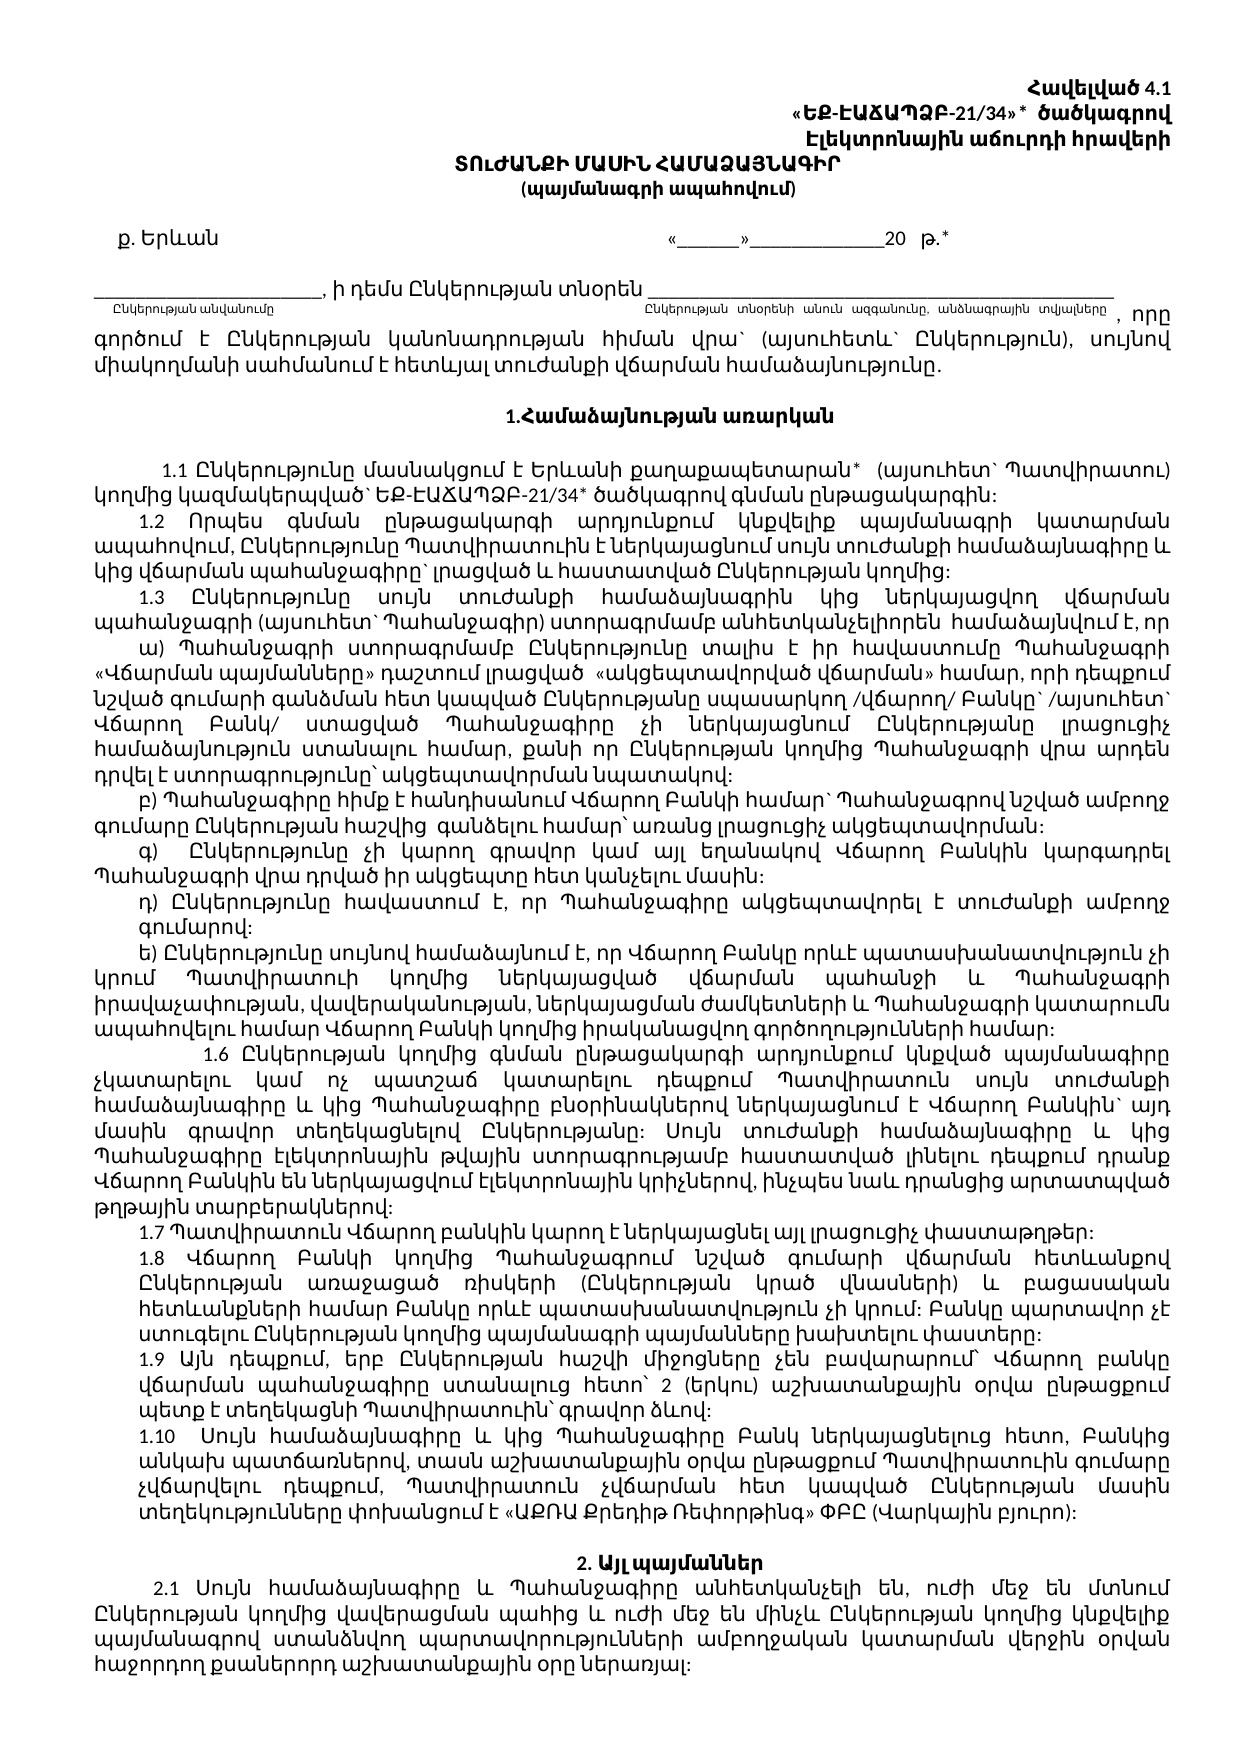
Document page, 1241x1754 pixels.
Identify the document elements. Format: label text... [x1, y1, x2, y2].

text դ) Ընկերությունը հավաստում է, որ Պահանջագիրը ակցեպտավորել է տուժանքի ամբողջ գումարով: [138, 889, 1171, 940]
text ա) Պահանջագրի ստորագրմամբ Ընկերությունը տալիս է իր հավաստումը Պահանջագրի «Վճարման պայմանները» դաշտում լրացված «ակցեպտավորված վճարման» համար, որի դեպքում նշված գումարի գանձման հետ կապված Ընկերությանը սպասարկող /վճարող/ Բանկը` /այսուհետ` Վճարող Բանկ/ ստացված Պահանջագիրը չի ներկայացնում Ընկերությանը լրացուցիչ համաձայնություն ստանալու համար, քանի որ Ընկերության կողմից Պահանջագրի վրա արդեն դրվել է ստորագրությունը՝ ակցեպտավորման նպատակով: [94, 635, 1171, 787]
text 2. Այլ պայմաններ [169, 1550, 1171, 1575]
text Հավելված 4.1 [94, 75, 1171, 100]
text Ընկերության անվանումը Ընկերության տնօրենի անուն ազգանունը, անձնագրային տվյալները , որը գործում է Ընկերության կանոնադրության հիման վրա` (այսուհետև` Ընկերություն), սույնով միակողմանի սահմանում է հետևյալ տուժանքի վճարման համաձայնությունը. [94, 301, 1171, 377]
text 1.Համաձայնության առարկան [169, 403, 1171, 428]
text 1.8 Վճարող Բանկի կողմից Պահանջագրում նշված գումարի վճարման հետևանքով Ընկերության առաջացած ռիսկերի (Ընկերության կրած վնասների) և բացասական հետևանքների համար Բանկը որևէ պատասխանատվություն չի կրում: Բանկը պարտավոր չէ ստուգելու Ընկերության կողմից պայմանագրի պայմանները խախտելու փաստերը: [138, 1245, 1171, 1347]
text 1.2 Որպես գնման ընթացակարգի արդյունքում կնքվելիք պայմանագրի կատարման ապահովում, Ընկերությունը Պատվիրատուին է ներկայացնում սույն տուժանքի համաձայնագիրը և կից վճարման պահանջագիրը` լրացված և հաստատված Ընկերության կողմից: [94, 508, 1171, 584]
text 1.1 Ընկերությունը մասնակցում է Երևանի քաղաքապետարան* (այսուհետ` Պատվիրատու) կողմից կազմակերպված` ԵՔ-ԷԱՃԱՊՁԲ-21/34* ծածկագրով գնման ընթացակարգին: [94, 457, 1171, 508]
text ______________________, ի դեմս Ընկերության տնօրեն _____________________________________________ [94, 276, 1171, 301]
text 1.3 Ընկերությունը սույն տուժանքի համաձայնագրին կից ներկայացվող վճարման պահանջագրի (այսուհետ` Պահանջագիր) ստորագրմամբ անհետկանչելիորեն համաձայնվում է, որ [94, 584, 1171, 635]
text (պայմանագրի ապահովում) [94, 177, 1171, 199]
text Էլեկտրոնային աճուրդի հրավերի [94, 126, 1171, 151]
text ե) Ընկերությունը սույնով համաձայնում է, որ Վճարող Բանկը որևէ պատասխանատվություն չի կրում Պատվիրատուի կողմից ներկայացված վճարման պահանջի և Պահանջագրի իրավաչափության, վավերականության, ներկայացման ժամկետների և Պահանջագրի կատարումն ապահովելու համար Վճարող Բանկի կողմից իրականացվող գործողությունների համար: [94, 940, 1171, 1042]
text բ) Պահանջագիրը հիմք է հանդիսանում Վճարող Բանկի համար` Պահանջագրով նշված ամբողջ գումարը Ընկերության հաշվից գանձելու համար՝ առանց լրացուցիչ ակցեպտավորման: [94, 787, 1171, 838]
text 2.1 Սույն համաձայնագիրը և Պահանջագիրը անհետկանչելի են, ուժի մեջ են մտնում Ընկերության կողմից վավերացման պահից և ուժի մեջ են մինչև Ընկերության կողմից կնքվելիք պայմանագրով ստանձնվող պարտավորությունների ամբողջական կատարման վերջին օրվան հաջորդող քսաներորդ աշխատանքային օրը ներառյալ: [94, 1575, 1171, 1677]
text «ԵՔ-ԷԱՃԱՊՁԲ-21/34»* ծածկագրով [94, 100, 1171, 126]
text ք. Երևան «______»_____________20 թ.* [94, 225, 1171, 250]
text 1.6 Ընկերության կողմից գնման ընթացակարգի արդյունքում կնքված պայմանագիրը չկատարելու կամ ոչ պատշաճ կատարելու դեպքում Պատվիրատուն սույն տուժանքի համաձայնագիրը և կից Պահանջագիրը բնօրինակներով ներկայացնում է Վճարող Բանկին` այդ մասին գրավոր տեղեկացնելով Ընկերությանը: Սույն տուժանքի համաձայնագիրը և կից Պահանջագիրը էլեկտրոնային թվային ստորագրությամբ հաստատված լինելու դեպքում դրանք Վճարող Բանկին են ներկայացվում էլեկտրոնային կրիչներով, ինչպես նաև դրանցից արտատպված թղթային տարբերակներով: [94, 1042, 1171, 1219]
text 1.7 Պատվիրատուն Վճարող բանկին կարող է ներկայացնել այլ լրացուցիչ փաստաթղթեր: [138, 1219, 1171, 1245]
text 1.10 Սույն համաձայնագիրը և կից Պահանջագիրը Բանկ ներկայացնելուց հետո, Բանկից անկախ պատճառներով, տասն աշխատանքային օրվա ընթացքում Պատվիրատուին գումարը չվճարվելու դեպքում, Պատվիրատուն չվճարման հետ կապված Ընկերության մասին տեղեկությունները փոխանցում է «ԱՔՌԱ Քրեդիթ Ռեփորթինգ» ՓԲԸ (Վարկային բյուրո): [138, 1423, 1171, 1524]
text գ) Ընկերությունը չի կարող գրավոր կամ այլ եղանակով Վճարող Բանկին կարգադրել Պահանջագրի վրա դրված իր ակցեպտը հետ կանչելու մասին: [94, 838, 1171, 889]
text 1.9 Այն դեպքում, երբ Ընկերության հաշվի միջոցները չեն բավարարում՝ Վճարող բանկը վճարման պահանջագիրը ստանալուց հետո՝ 2 (երկու) աշխատանքային օրվա ընթացքում պետք է տեղեկացնի Պատվիրատուին՝ գրավոր ձևով: [138, 1347, 1171, 1423]
text ՏՈւԺԱՆՔԻ ՄԱՍԻՆ ՀԱՄԱՁԱՅՆԱԳԻՐ [94, 151, 1171, 177]
